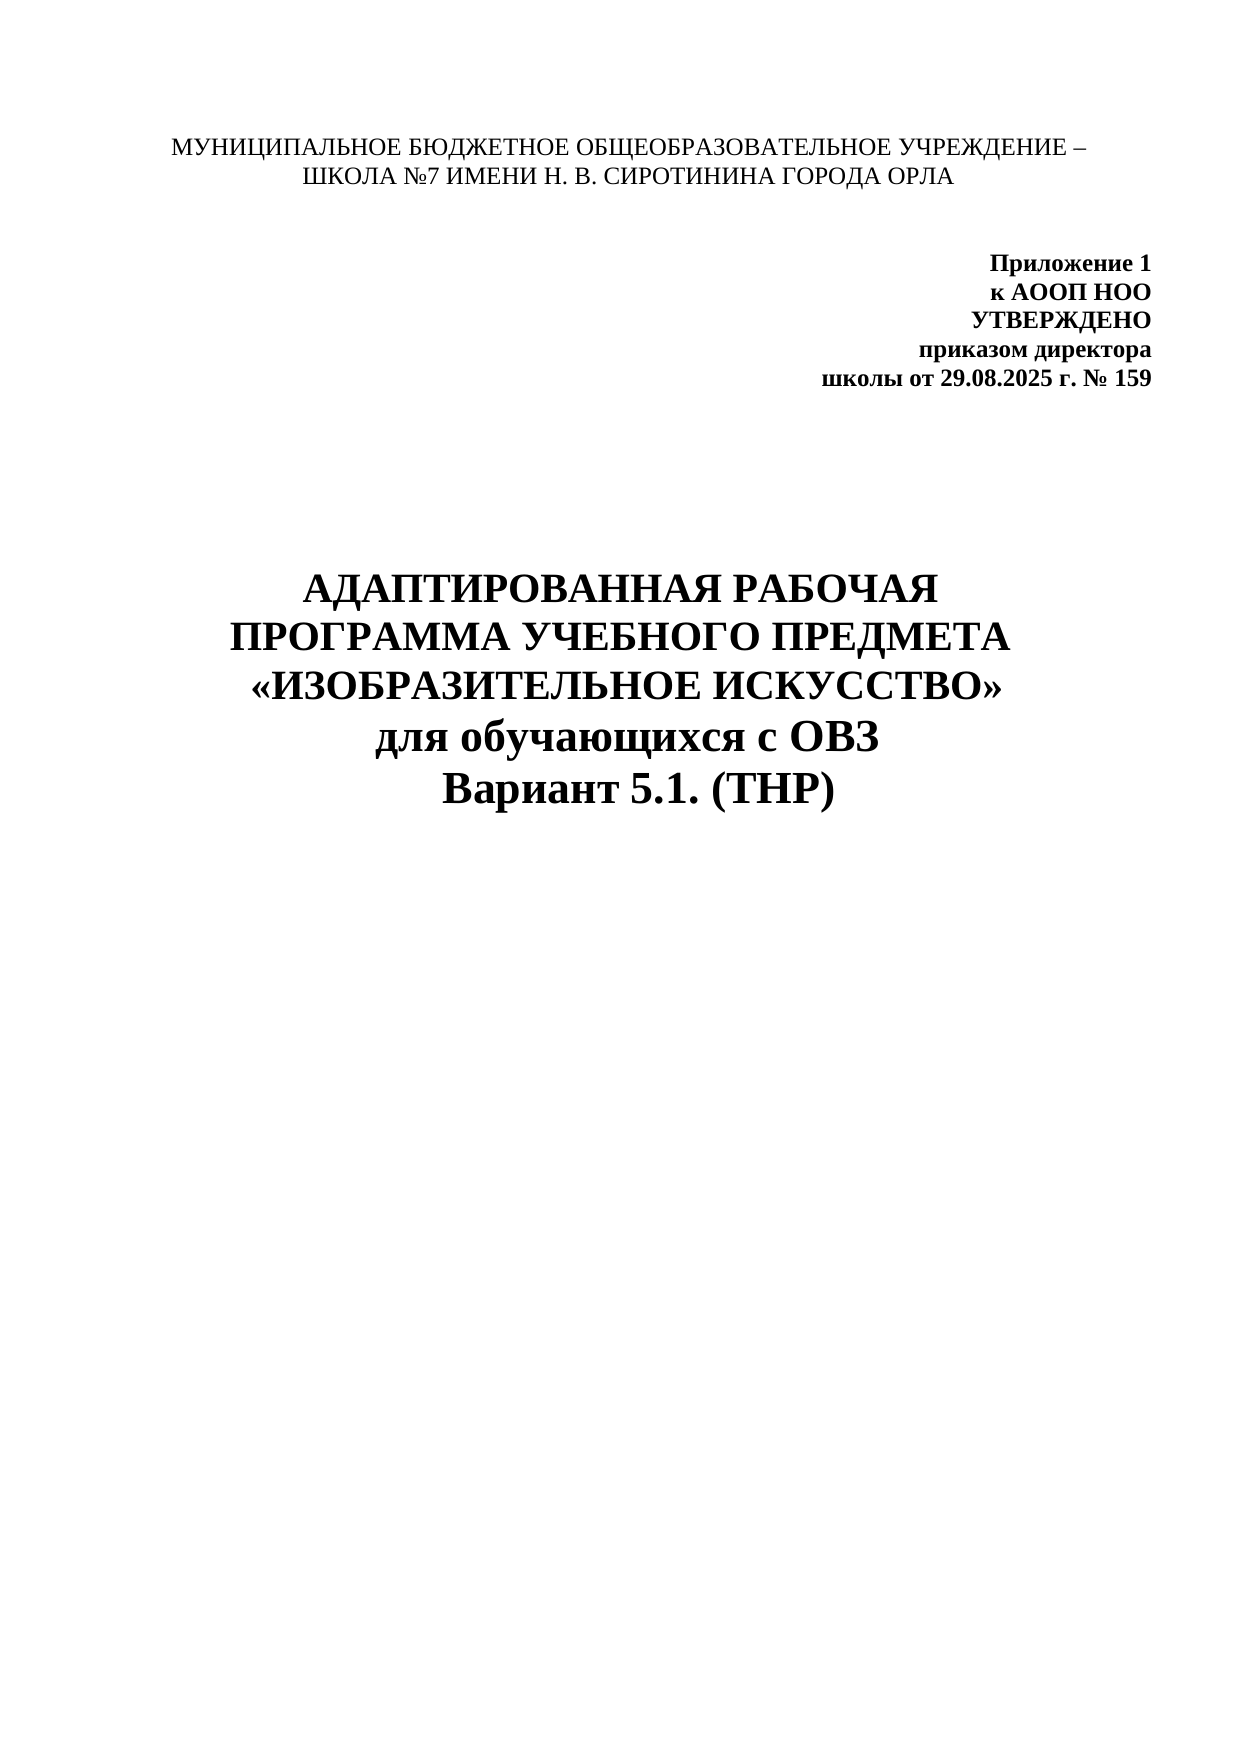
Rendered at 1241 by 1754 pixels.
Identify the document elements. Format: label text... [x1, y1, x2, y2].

text МУНИЦИПАЛЬНОЕ БЮДЖЕТНОЕ ОБЩЕОБРАЗОВАТЕЛЬНОЕ УЧРЕЖДЕНИЕ – ШКОЛА №7 ИМЕНИ Н. В. СИРОТИНИНА ГОРОДА ОРЛА [136, 132, 1121, 190]
text к АООП НОО [157, 277, 1152, 306]
text школы от 29.08.2025 г. № 159 [103, 363, 1152, 392]
text «ИЗОБРАЗИТЕЛЬНОЕ ИСКУССТВО» [133, 660, 1121, 708]
text УТВЕРЖДЕНО [157, 306, 1152, 334]
title АДАПТИРОВАННАЯ РАБОЧАЯ ПРОГРАММА УЧЕБНОГО ПРЕДМЕТА [174, 564, 1067, 660]
text Вариант 5.1. (ТНР) [103, 761, 1152, 814]
text Приложение 1 [157, 248, 1152, 277]
text приказом директора [157, 334, 1152, 363]
text для обучающихся с ОВЗ [103, 708, 1152, 761]
